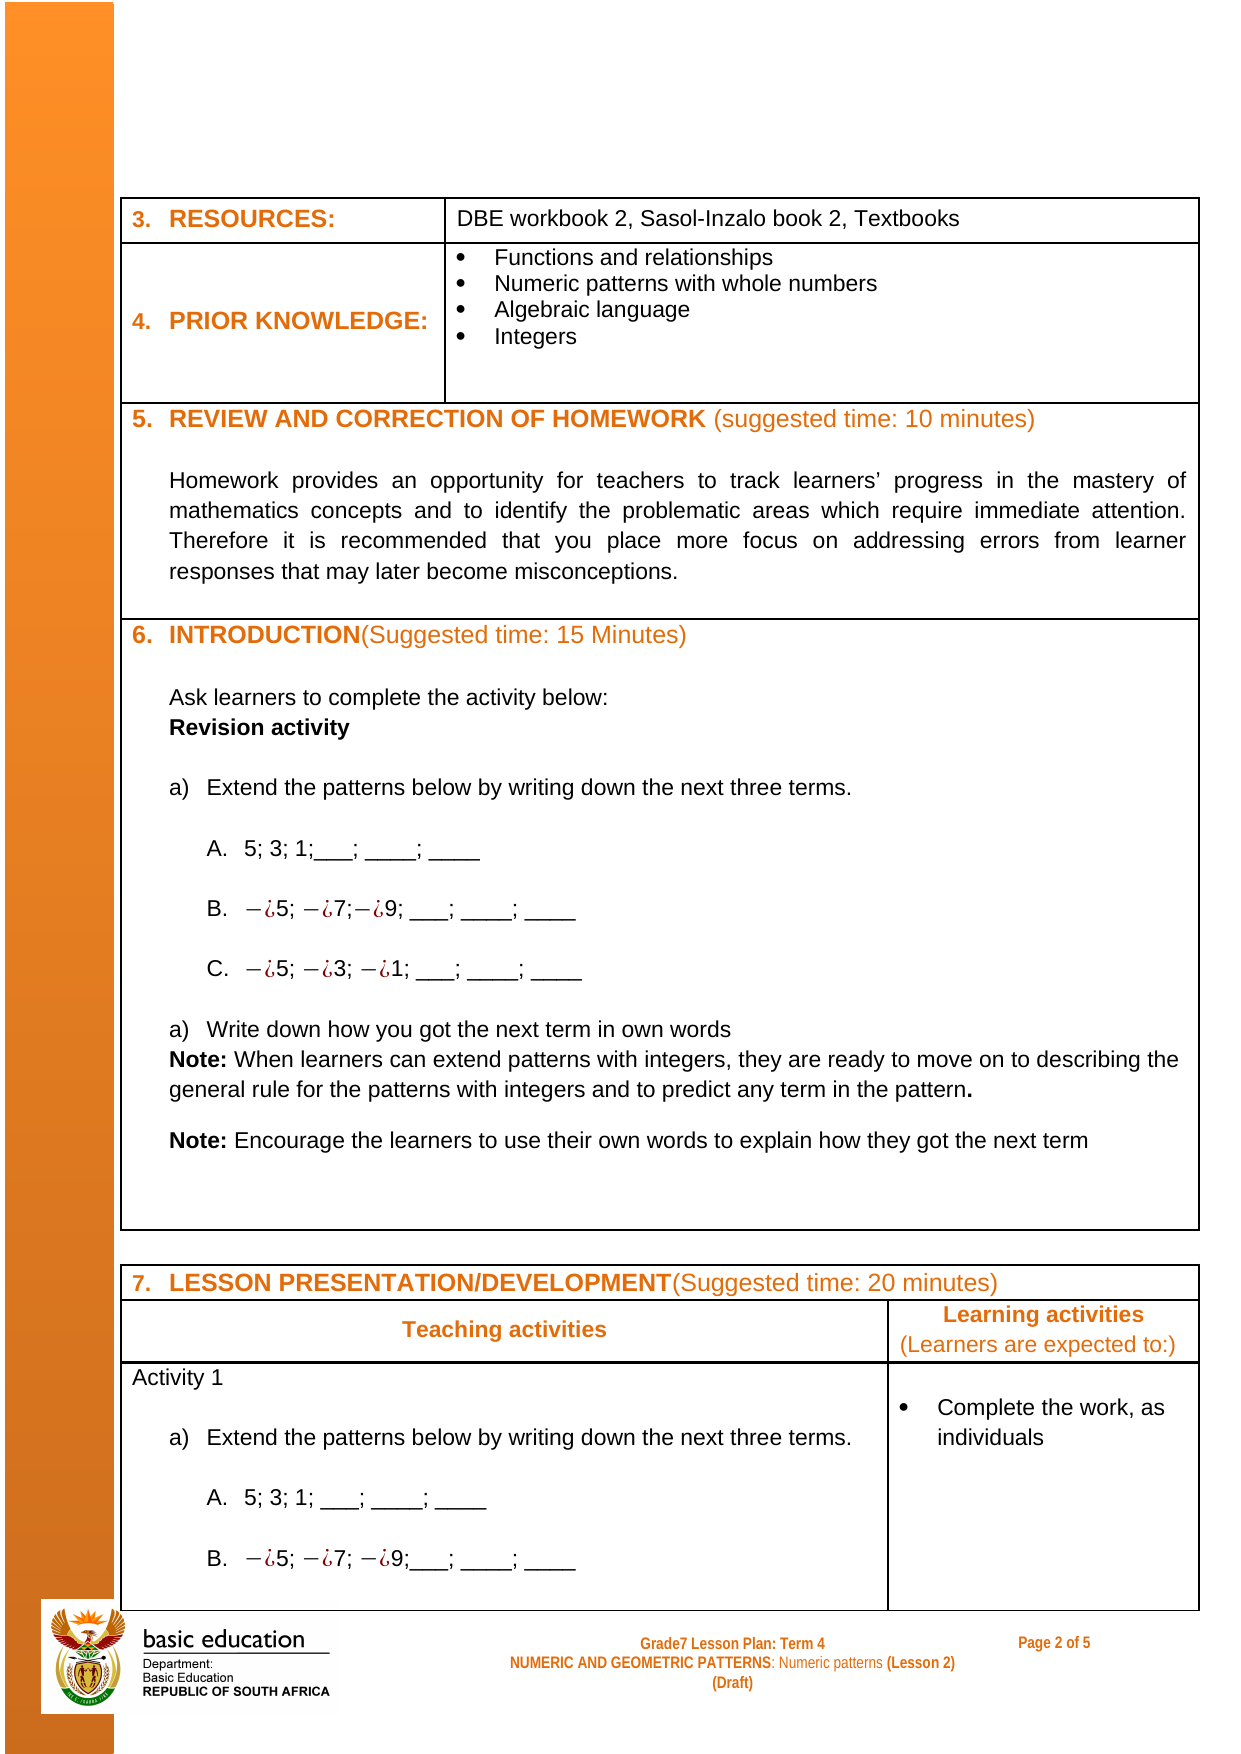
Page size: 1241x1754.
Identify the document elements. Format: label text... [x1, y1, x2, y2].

table_cell Functions and relationships Numeric patterns with whole numbers Algebraic language Integers [446, 244, 1198, 402]
table_header LESSON PRESENTATION/DEVELOPMENT(Suggested time: 20 minutes) [122, 1266, 1198, 1299]
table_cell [889, 1364, 1198, 1610]
table_cell PRIOR KNOWLEDGE: [122, 244, 444, 402]
table_cell REVIEW AND CORRECTION OF HOMEWORK (suggested time: 10 minutes) Homework provides an opportunity for teachers to track learners’ progress in the mastery of mathematics concepts and to identify the problematic areas which require immediate attention. Therefore it is recommended that you place more focus on addressing errors from learner responses that may later become misconceptions. [122, 404, 1198, 618]
table_header DBE workbook 2, Sasol-Inzalo book 2, Textbooks [446, 199, 1198, 242]
table_cell INTRODUCTION(Suggested time: 15 Minutes) Ask learners to complete the activity below: Revision activity Extend the patterns below by writing down the next three terms. 5; 3; 1;___; ____; ____ 5; 7;9; ___; ____; ____ 5; 3; 1; ___; ____; ____ Write down how you got the next term in own words Note: When learners can extend patterns with integers, they are ready to move on to describing the general rule for the patterns with integers and to predict any term in the pattern. Note: Encourage the learners to use their own words to explain how they got the next term [122, 620, 1198, 1229]
picture [41, 1599, 339, 1714]
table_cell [122, 1364, 887, 1610]
table_cell Teaching activities [122, 1301, 887, 1361]
table_cell Learning activities (Learners are expected to:) [889, 1301, 1198, 1361]
table_header RESOURCES: [122, 199, 444, 242]
